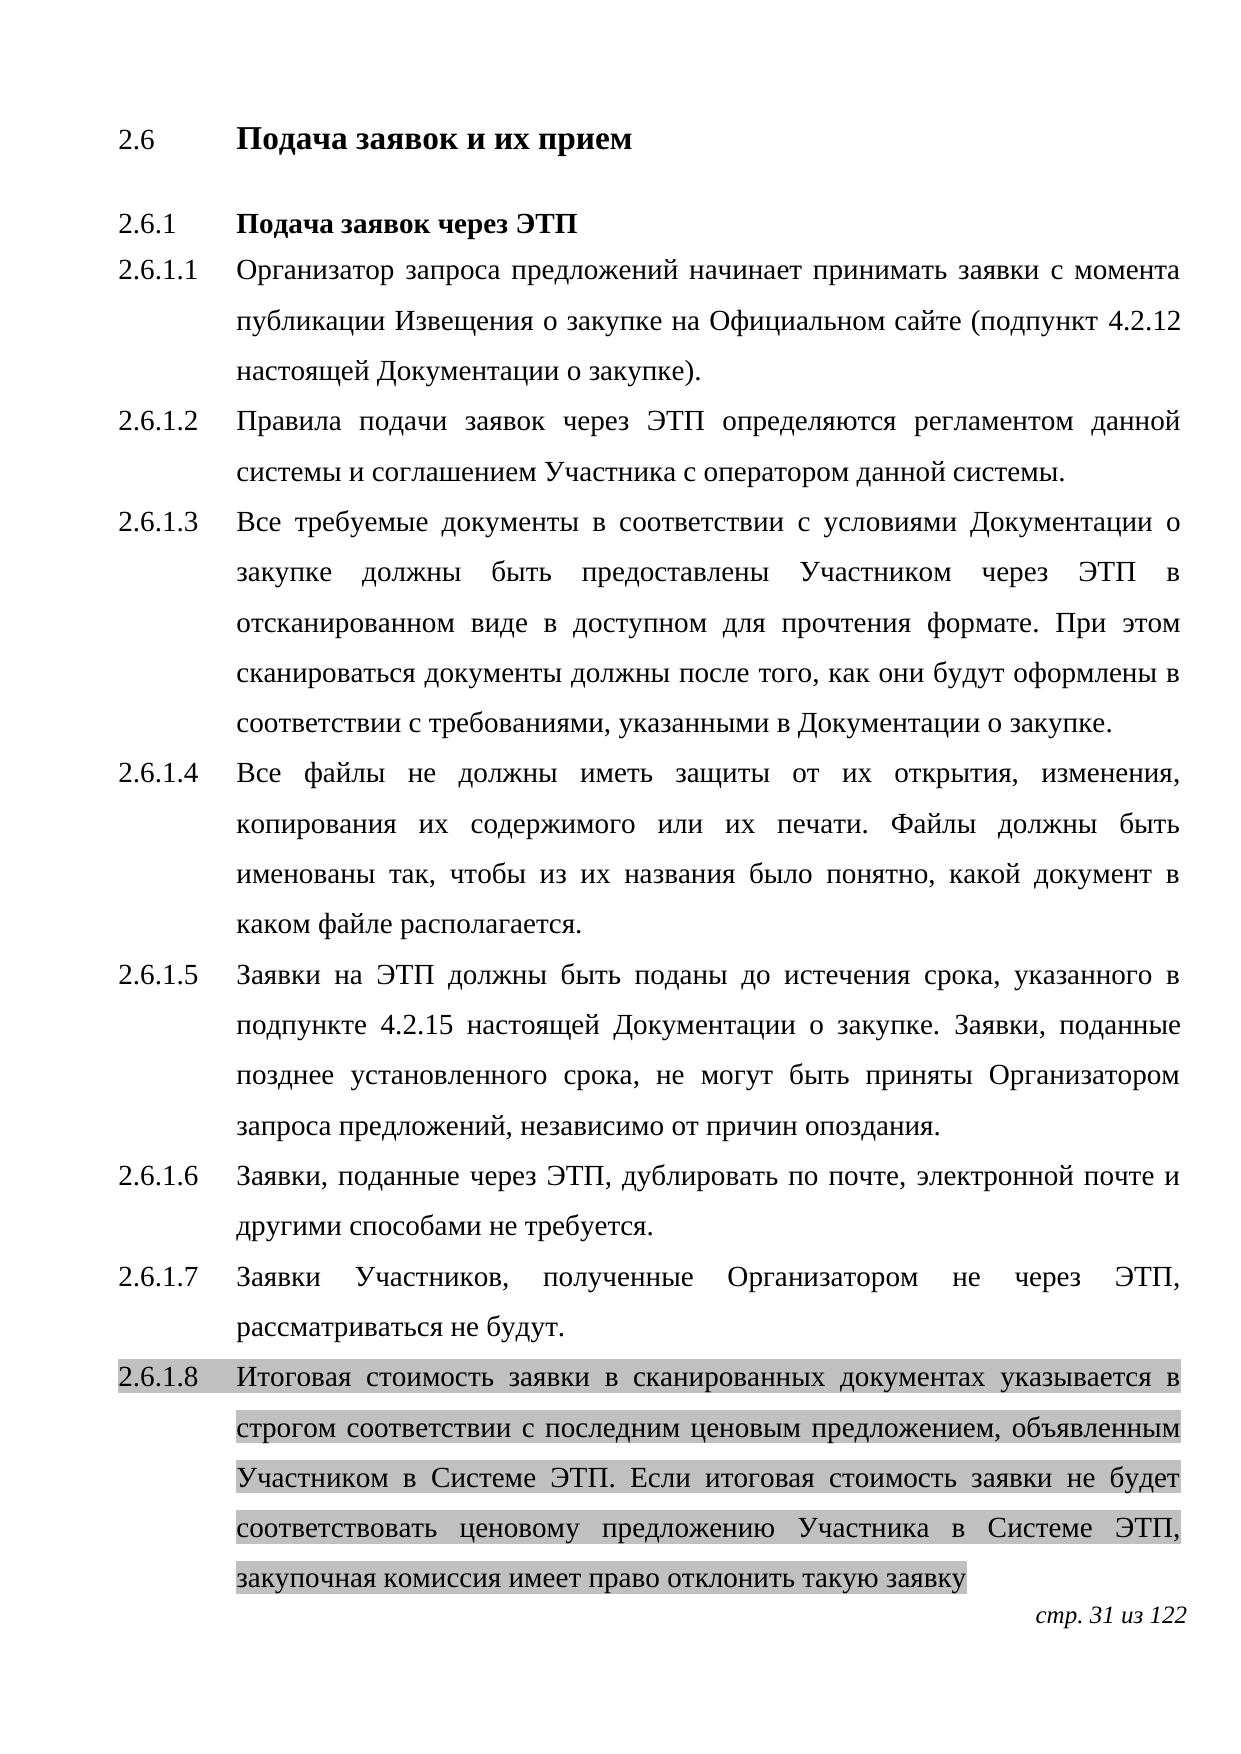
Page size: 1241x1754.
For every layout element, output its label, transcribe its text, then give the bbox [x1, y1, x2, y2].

list Все файлы не должны иметь защиты от их открытия, изменения, копирования их содержимого или их печати. Файлы должны быть именованы так, чтобы из их названия было понятно, какой документ в каком файле располагается. [118, 756, 1181, 940]
list Заявки, поданные через ЭТП, дублировать по почте, электронной почте и другими способами не требуется. [118, 1158, 1181, 1242]
list Заявки Участников, полученные Организатором не через ЭТП, рассматриваться не будут. [118, 1259, 1181, 1343]
list Итоговая стоимость заявки в сканированных документах указывается в строгом соответствии с последним ценовым предложением, объявленным Участником в Системе ЭТП. Если итоговая стоимость заявки не будет соответствовать ценовому предложению Участника в Системе ЭТП, закупочная комиссия имеет право отклонить такую заявку [118, 1393, 1181, 1594]
list Все требуемые документы в соответствии с условиями Документации о закупке должны быть предоставлены Участником через ЭТП в отсканированном виде в доступном для прочтения формате. При этом сканироваться документы должны после того, как они будут оформлены в соответствии с требованиями, указанными в Документации о закупке. [118, 504, 1181, 739]
list Организатор запроса предложений начинает принимать заявки с момента публикации Извещения о закупке на Официальном сайте (подпункт 4.2.12 настоящей Документации о закупке). [118, 252, 1181, 387]
list Подача заявок через ЭТП [118, 206, 1181, 240]
list Заявки на ЭТП должны быть поданы до истечения срока, указанного в подпункте 4.2.15 настоящей Документации о закупке. Заявки, поданные позднее установленного срока, не могут быть приняты Организатором запроса предложений, независимо от причин опоздания. [118, 957, 1181, 1141]
list Правила подачи заявок через ЭТП определяются регламентом данной системы и соглашением Участника с оператором данной системы. [118, 403, 1181, 487]
subtitle Подача заявок и их прием [118, 118, 1181, 156]
